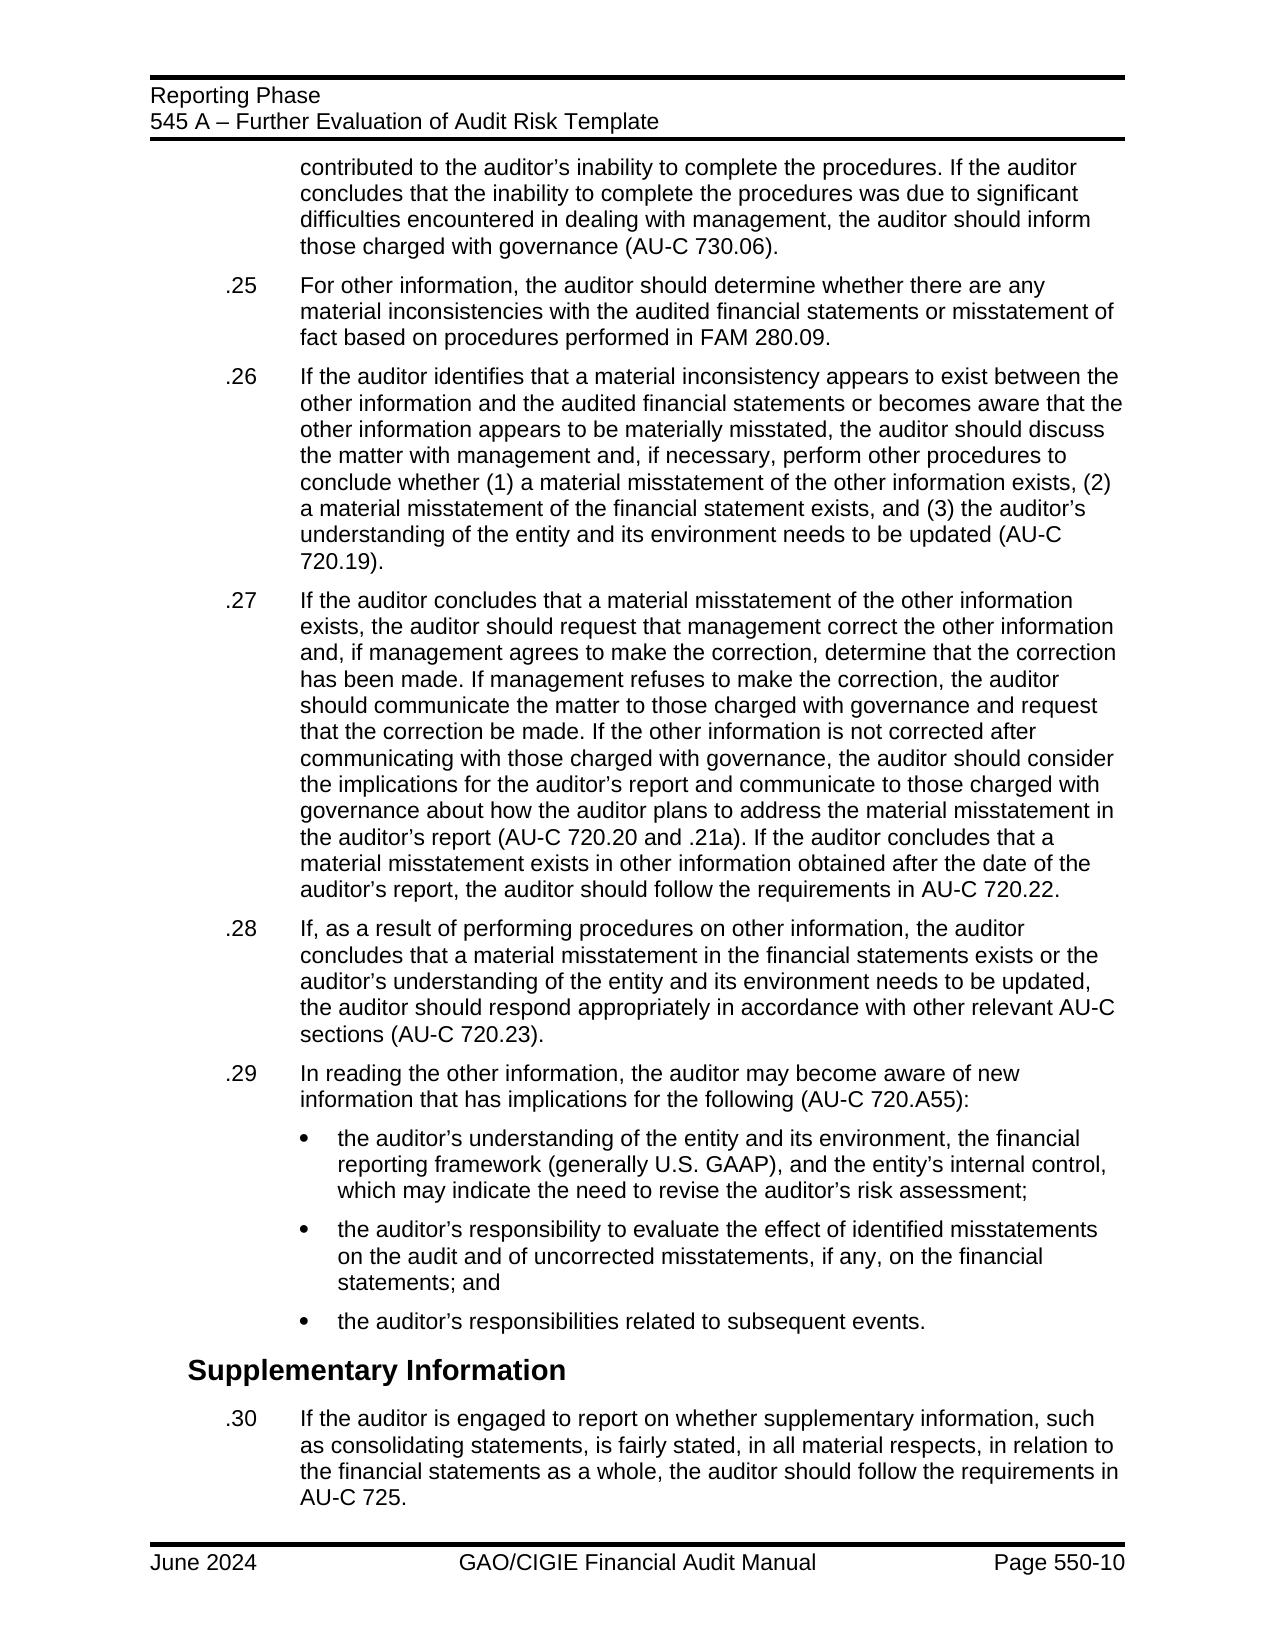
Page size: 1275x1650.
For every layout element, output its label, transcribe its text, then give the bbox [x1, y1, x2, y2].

list the auditor’s responsibilities related to subsequent events. [300, 1308, 1125, 1334]
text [225, 154, 1125, 259]
subtitle Supplementary Information [187, 1353, 1125, 1387]
text For other information, the auditor should determine whether there are any material inconsistencies with the audited financial statements or misstatement of fact based on procedures performed in FAM 280.09. [225, 272, 1125, 351]
text If the auditor is engaged to report on whether supplementary information, such as consolidating statements, is fairly stated, in all material respects, in relation to the financial statements as a whole, the auditor should follow the requirements in AU-C 725. [225, 1405, 1125, 1511]
text If, as a result of performing procedures on other information, the auditor concludes that a material misstatement in the financial statements exists or the auditor’s understanding of the entity and its environment needs to be updated, the auditor should respond appropriately in accordance with other relevant AU-C sections (AU-C 720.23). [225, 915, 1125, 1047]
text If the auditor identifies that a material inconsistency appears to exist between the other information and the audited financial statements or becomes aware that the other information appears to be materially misstated, the auditor should discuss the matter with management and, if necessary, perform other procedures to conclude whether (1) a material misstatement of the other information exists, (2) a material misstatement of the financial statement exists, and (3) the auditor’s understanding of the entity and its environment needs to be updated (AU-C 720.19). [225, 363, 1125, 574]
list the auditor’s understanding of the entity and its environment, the financial reporting framework (generally U.S. GAAP), and the entity’s internal control, which may indicate the need to revise the auditor’s risk assessment; [300, 1125, 1125, 1204]
list the auditor’s responsibility to evaluate the effect of identified misstatements on the audit and of uncorrected misstatements, if any, on the financial statements; and [300, 1216, 1125, 1295]
text In reading the other information, the auditor may become aware of new information that has implications for the following (AU-C 720.A55): [225, 1059, 1125, 1112]
text If the auditor concludes that a material misstatement of the other information exists, the auditor should request that management correct the other information and, if management agrees to make the correction, determine that the correction has been made. If management refuses to make the correction, the auditor should communicate the matter to those charged with governance and request that the correction be made. If the other information is not corrected after communicating with those charged with governance, the auditor should consider the implications for the auditor’s report and communicate to those charged with governance about how the auditor plans to address the material misstatement in the auditor’s report (AU-C 720.20 and .21a). If the auditor concludes that a material misstatement exists in other information obtained after the date of the auditor’s report, the auditor should follow the requirements in AU-C 720.22. [225, 587, 1125, 903]
